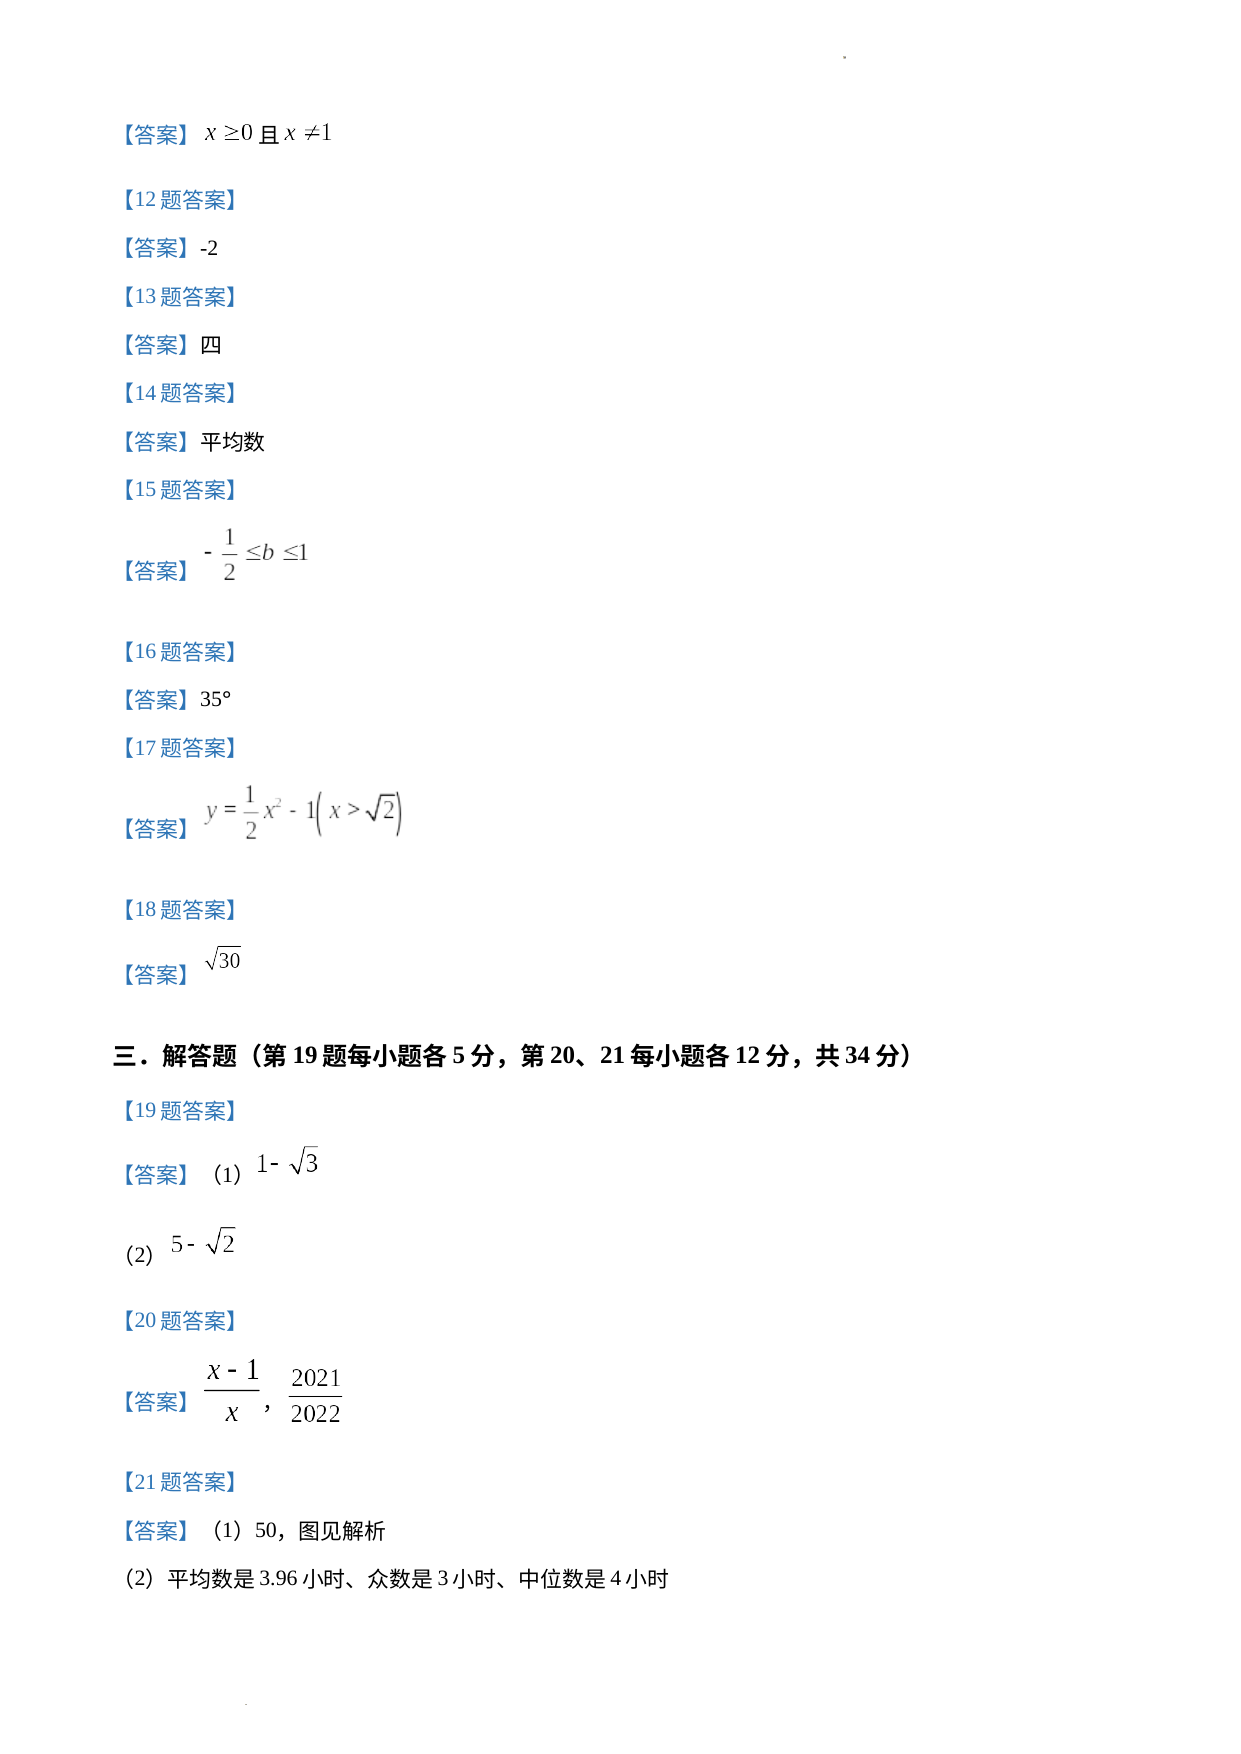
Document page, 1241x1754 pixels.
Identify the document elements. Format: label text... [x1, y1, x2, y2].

text （2）平均数是3.96小时、众数是3小时、中位数是4小时 [112, 1562, 1128, 1594]
text 【13题答案】 [112, 279, 1128, 312]
text 【20题答案】 [112, 1303, 1128, 1336]
text 【18题答案】 [112, 893, 1128, 925]
text （2） [112, 1222, 1128, 1287]
text 【14题答案】 [112, 376, 1128, 408]
text 【答案】 [112, 779, 1128, 877]
text 【答案】（1）50，图见解析 [112, 1513, 1128, 1546]
text 【答案】 [112, 521, 1128, 618]
text 【答案】35° [112, 683, 1128, 715]
text 【15题答案】 [112, 473, 1128, 505]
text 【答案】平均数 [112, 424, 1128, 457]
text 【16题答案】 [112, 634, 1128, 667]
text 三．解答题（第19题每小题各5分，第20、21每小题各12分，共34分） [112, 1022, 1128, 1087]
text 【17题答案】 [112, 731, 1128, 763]
text 【答案】四 [112, 328, 1128, 360]
text 【答案】 [112, 941, 1128, 1006]
text 【答案】（1） [112, 1142, 1128, 1207]
text 【答案】-2 [112, 231, 1128, 263]
text 【答案】且 [112, 102, 1128, 167]
text 【19题答案】 [112, 1093, 1128, 1126]
text 【答案】， [112, 1352, 1128, 1449]
text 【21题答案】 [112, 1465, 1128, 1497]
text 【12题答案】 [112, 183, 1128, 215]
